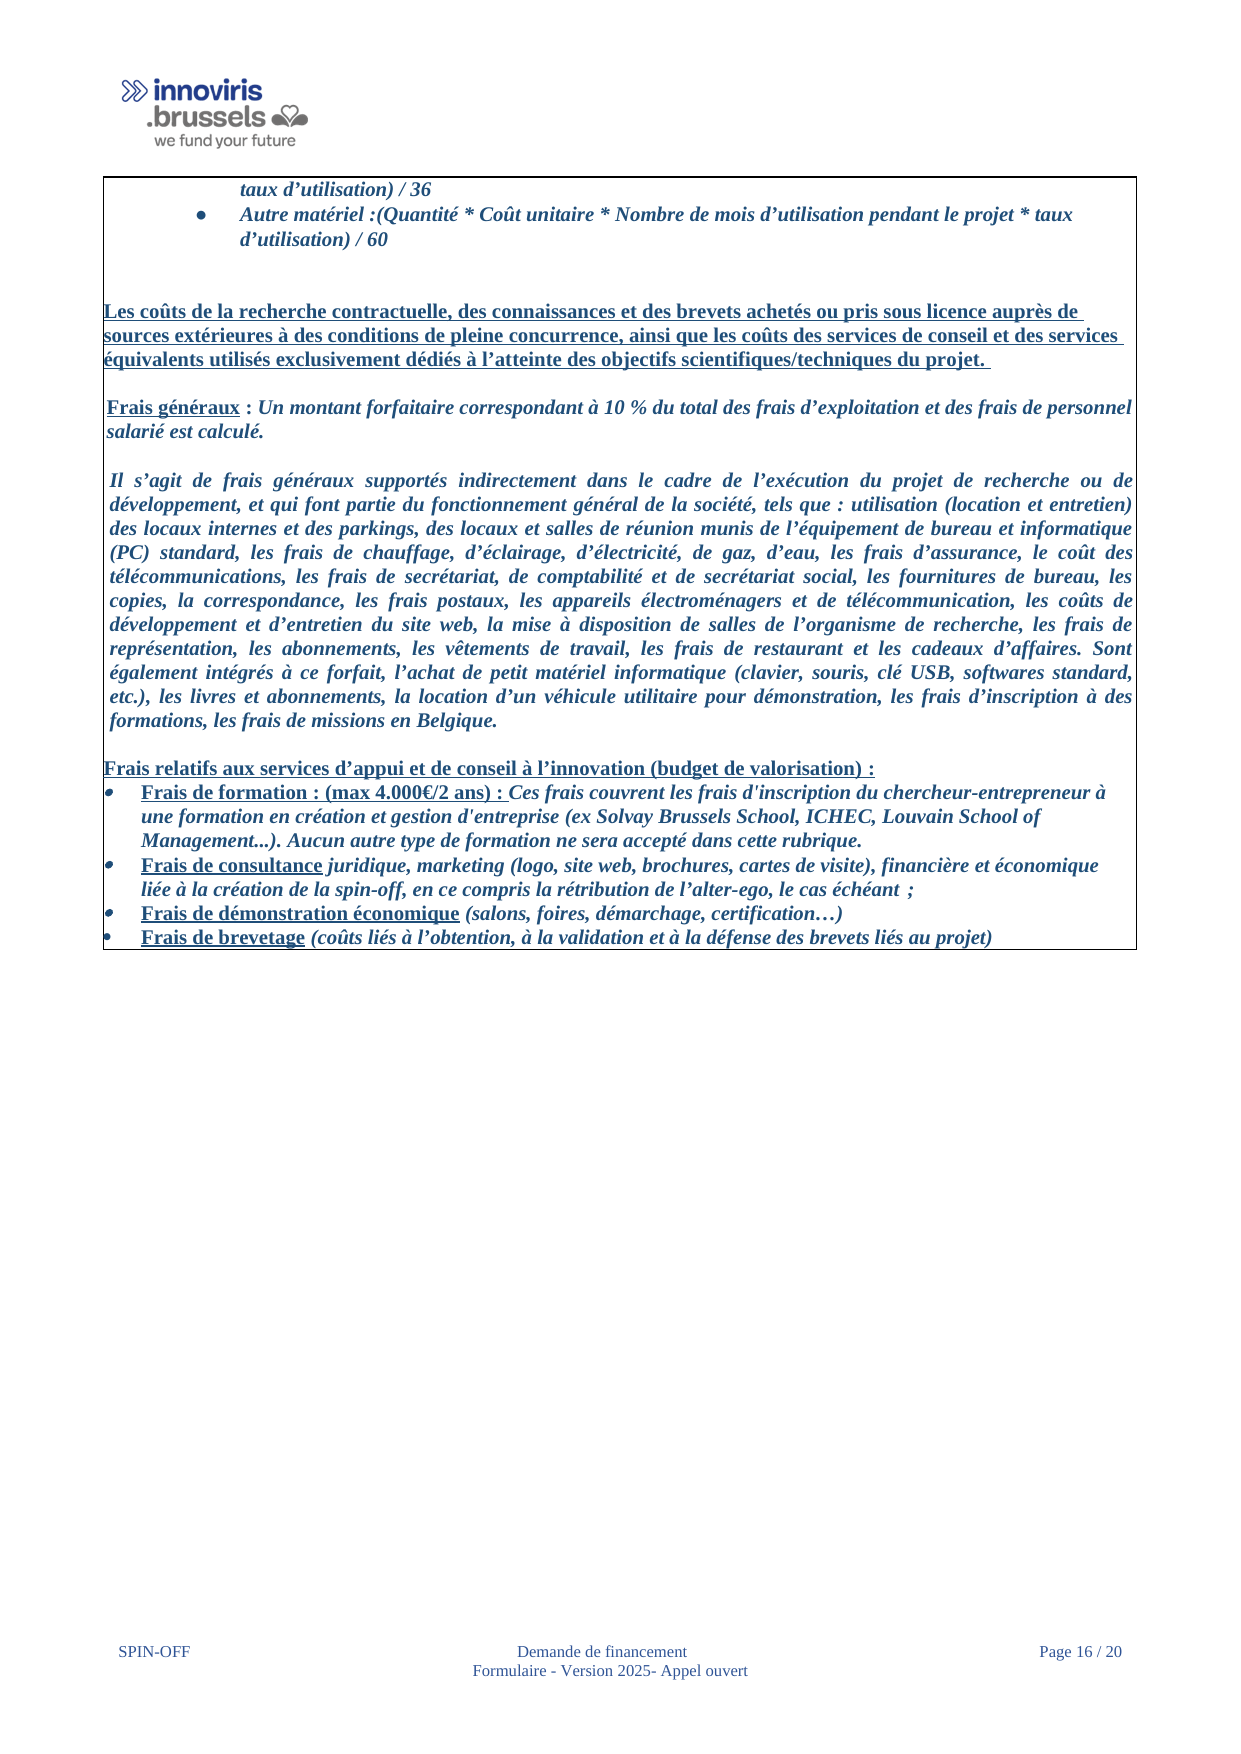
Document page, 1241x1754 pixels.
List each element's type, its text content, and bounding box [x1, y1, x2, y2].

picture [118, 75, 310, 150]
